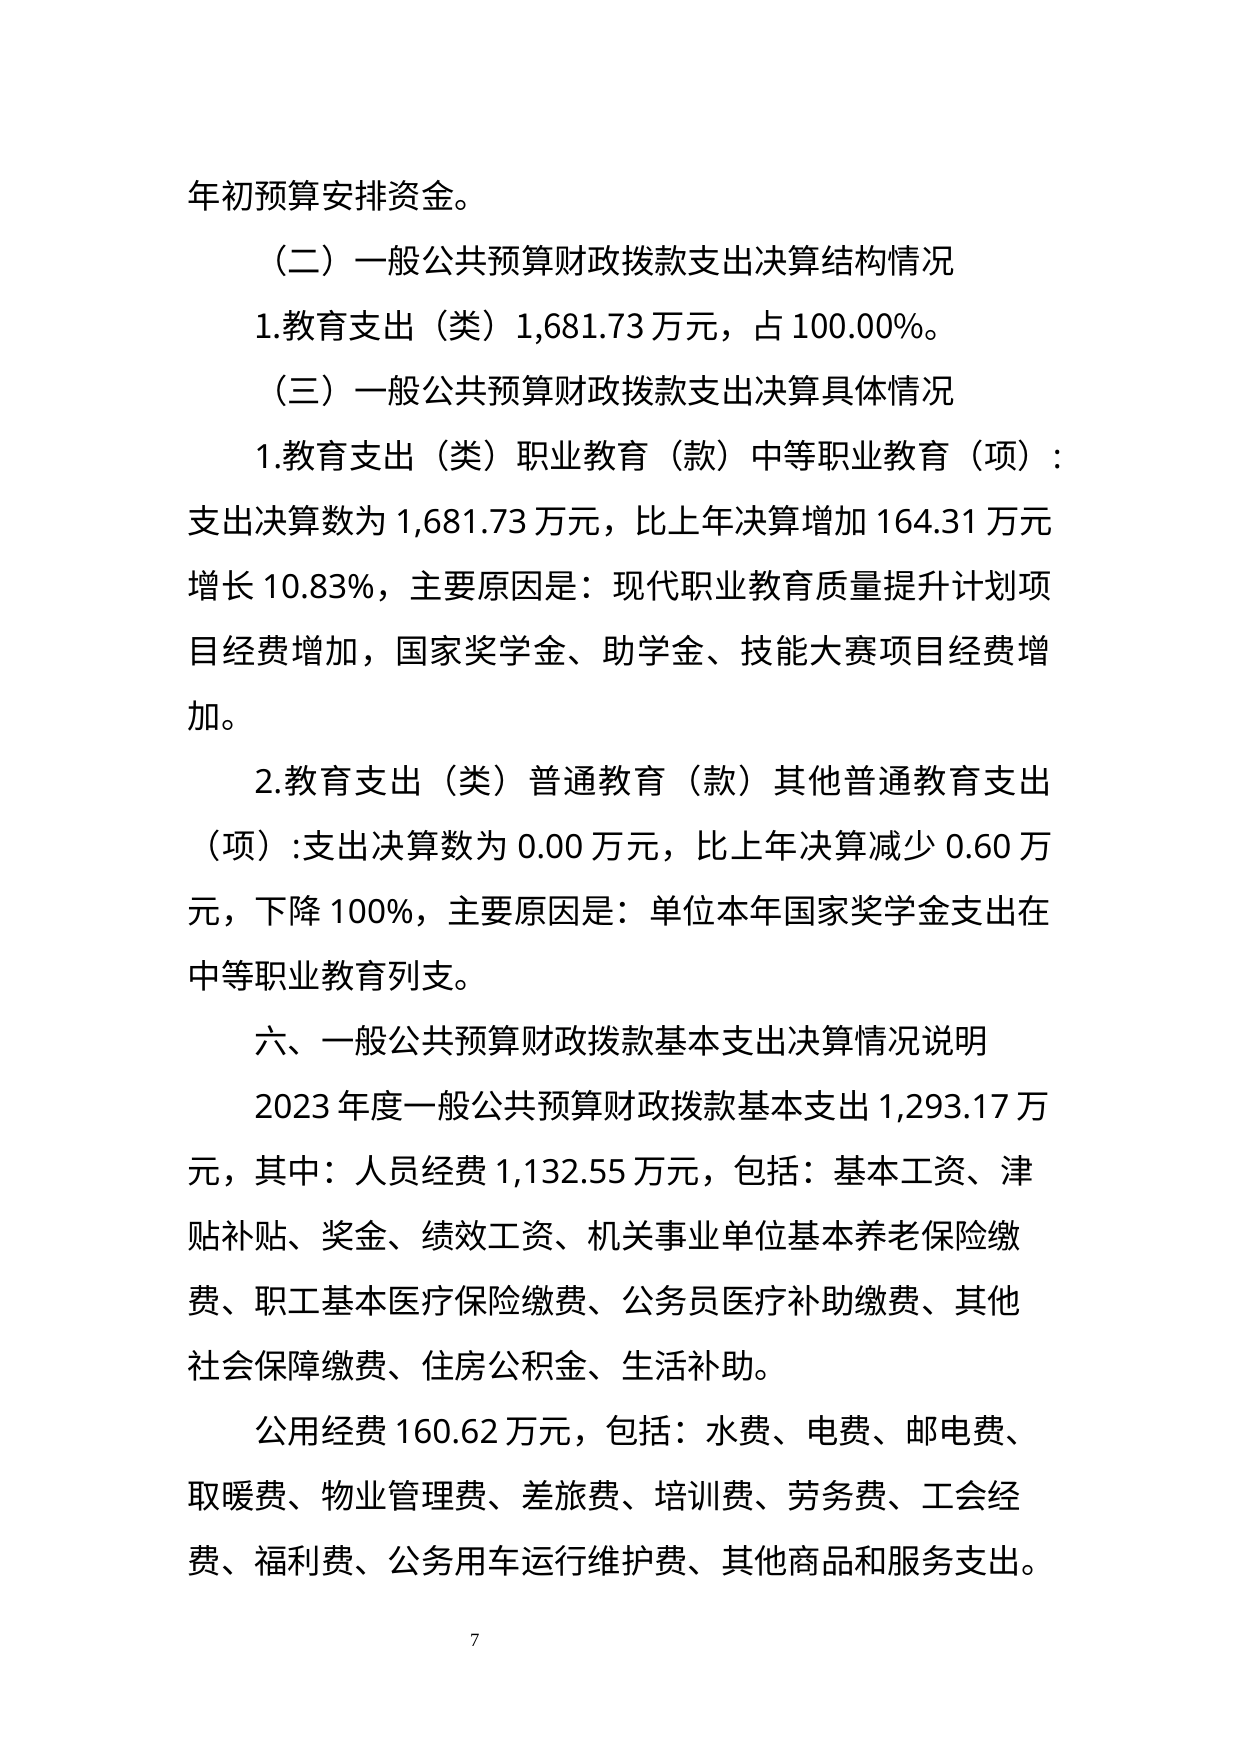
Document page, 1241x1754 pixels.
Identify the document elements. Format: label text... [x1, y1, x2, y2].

text （三）一般公共预算财政拨款支出决算具体情况 [187, 357, 1053, 422]
text 公用经费160.62万元，包括：水费、电费、邮电费、取暖费、物业管理费、差旅费、培训费、劳务费、工会经费、福利费、公务用车运行维护费、其他商品和服务支出。 [187, 1397, 1053, 1592]
text 1.教育支出（类）职业教育（款）中等职业教育（项）:支出决算数为1,681.73万元，比上年决算增加164.31万元，增长10.83%，主要原因是：现代职业教育质量提升计划项目经费增加，国家奖学金、助学金、技能大赛项目经费增加。 [187, 422, 1053, 747]
text 1.教育支出（类）1,681.73万元，占100.00%。 [187, 292, 1053, 357]
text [187, 162, 1053, 227]
text 2.教育支出（类）普通教育（款）其他普通教育支出（项）:支出决算数为0.00万元，比上年决算减少0.60万元，下降100%，主要原因是：单位本年国家奖学金支出在中等职业教育列支。 [187, 747, 1053, 1007]
list 一般公共预算财政拨款支出决算结构情况 [187, 227, 1053, 292]
text 六、一般公共预算财政拨款基本支出决算情况说明 [187, 1007, 1053, 1072]
text 2023年度一般公共预算财政拨款基本支出1,293.17万元，其中：人员经费1,132.55万元，包括：基本工资、津贴补贴、奖金、绩效工资、机关事业单位基本养老保险缴费、职工基本医疗保险缴费、公务员医疗补助缴费、其他社会保障缴费、住房公积金、生活补助。 [187, 1072, 1053, 1397]
